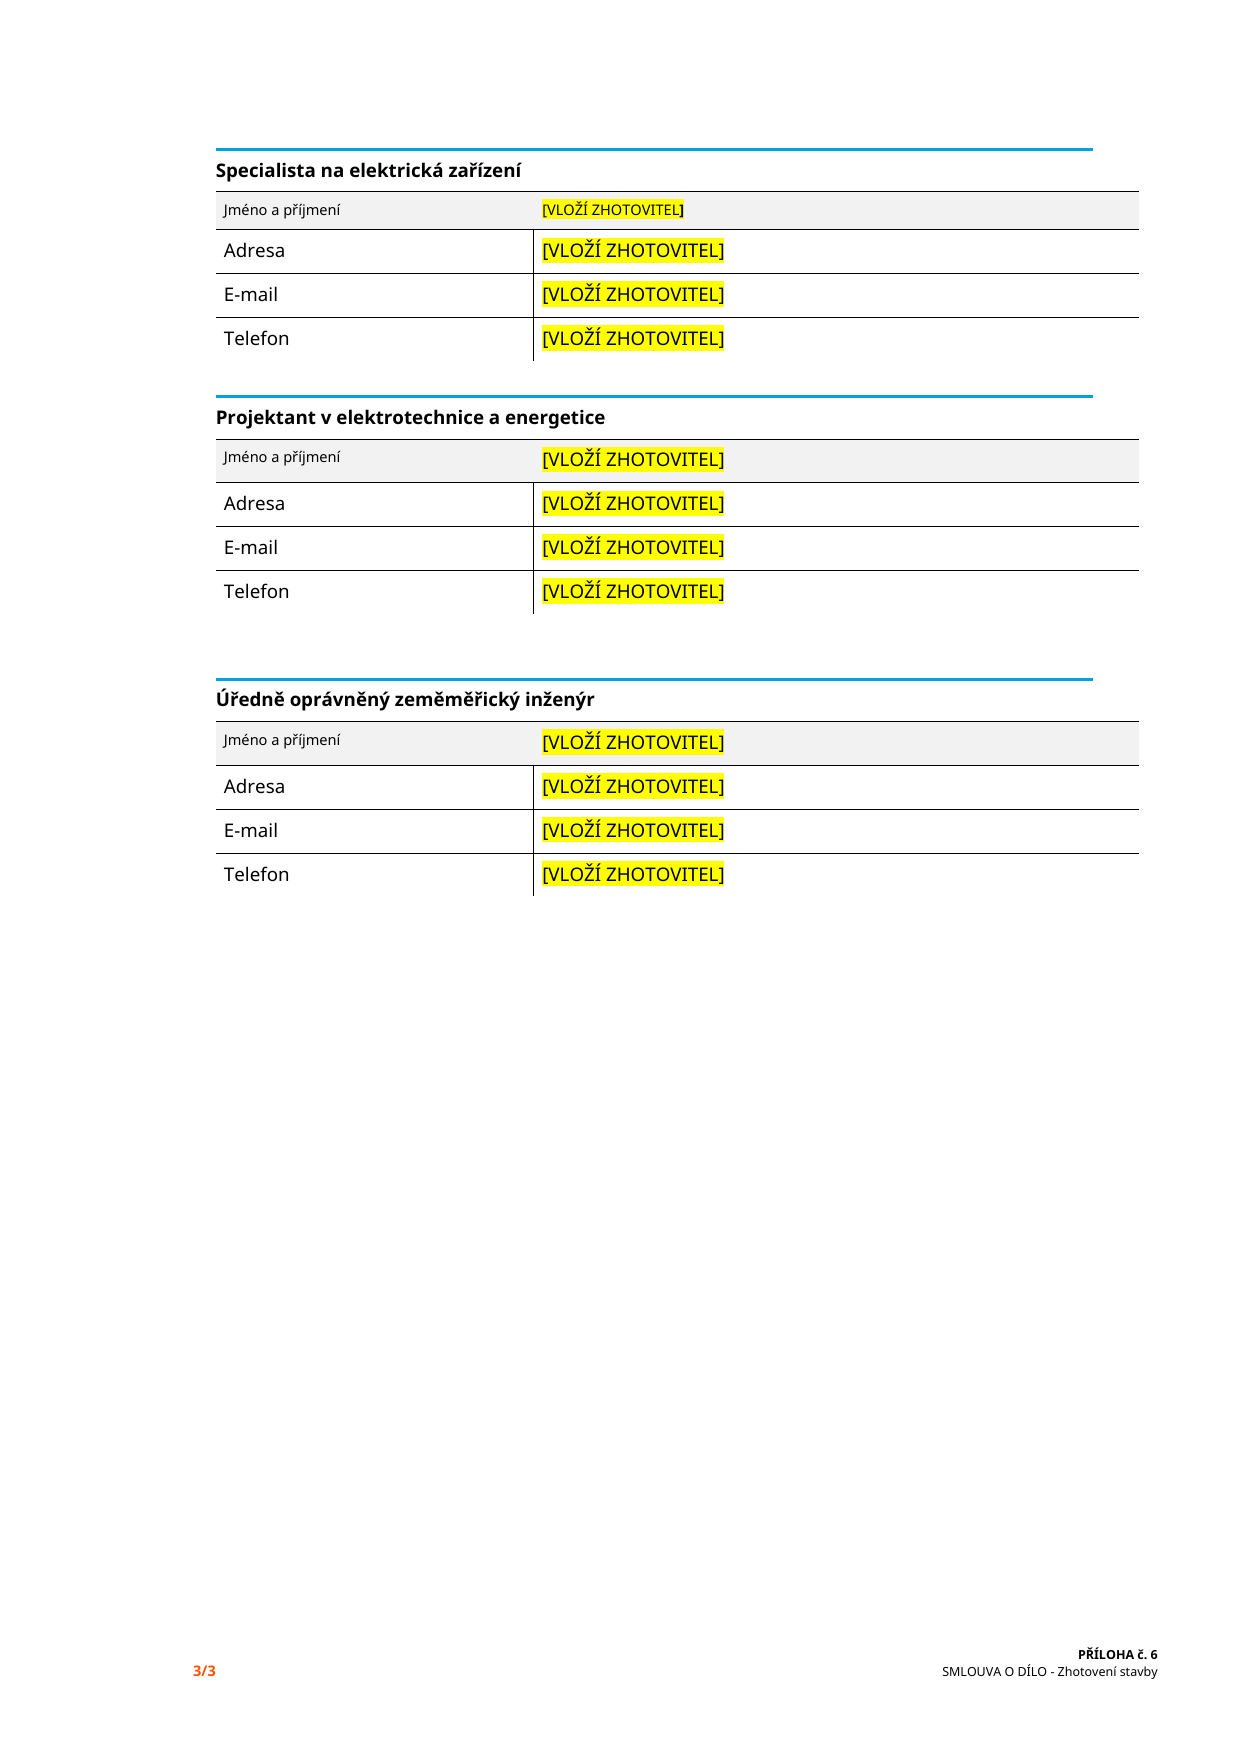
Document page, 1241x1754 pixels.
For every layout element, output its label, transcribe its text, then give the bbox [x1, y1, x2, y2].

text Projektant v elektrotechnice a energetice [216, 398, 1093, 430]
table_cell [VLOŽÍ ZHOTOVITEL] [534, 318, 1139, 361]
table_cell E-mail [216, 527, 533, 570]
table_header [VLOŽÍ ZHOTOVITEL] [534, 192, 1139, 229]
table_cell E-mail [216, 810, 533, 853]
text Úředně oprávněný zeměměřický inženýr [216, 681, 1093, 712]
table_cell Telefon [216, 318, 533, 361]
table_cell [VLOŽÍ ZHOTOVITEL] [534, 766, 1139, 809]
table_cell Telefon [216, 854, 533, 896]
table_cell [VLOŽÍ ZHOTOVITEL] [534, 230, 1139, 273]
table_cell [VLOŽÍ ZHOTOVITEL] [534, 527, 1139, 570]
table_cell [VLOŽÍ ZHOTOVITEL] [534, 810, 1139, 853]
table_cell E-mail [216, 274, 533, 317]
table_cell [VLOŽÍ ZHOTOVITEL] [534, 274, 1139, 317]
table_header [VLOŽÍ ZHOTOVITEL] [534, 440, 1139, 482]
table_header [VLOŽÍ ZHOTOVITEL] [534, 722, 1139, 765]
table_cell [VLOŽÍ ZHOTOVITEL] [534, 571, 1139, 614]
table_cell Adresa [216, 230, 533, 273]
table_cell [VLOŽÍ ZHOTOVITEL] [534, 854, 1139, 896]
table_header Jméno a příjmení [216, 192, 534, 229]
text Specialista na elektrická zařízení [216, 151, 1093, 182]
table_header Jméno a příjmení [216, 440, 534, 482]
table_cell [VLOŽÍ ZHOTOVITEL] [534, 483, 1139, 526]
table_header Jméno a příjmení [216, 722, 534, 765]
table_cell Adresa [216, 766, 533, 809]
table_cell Telefon [216, 571, 533, 614]
table_cell Adresa [216, 483, 533, 526]
